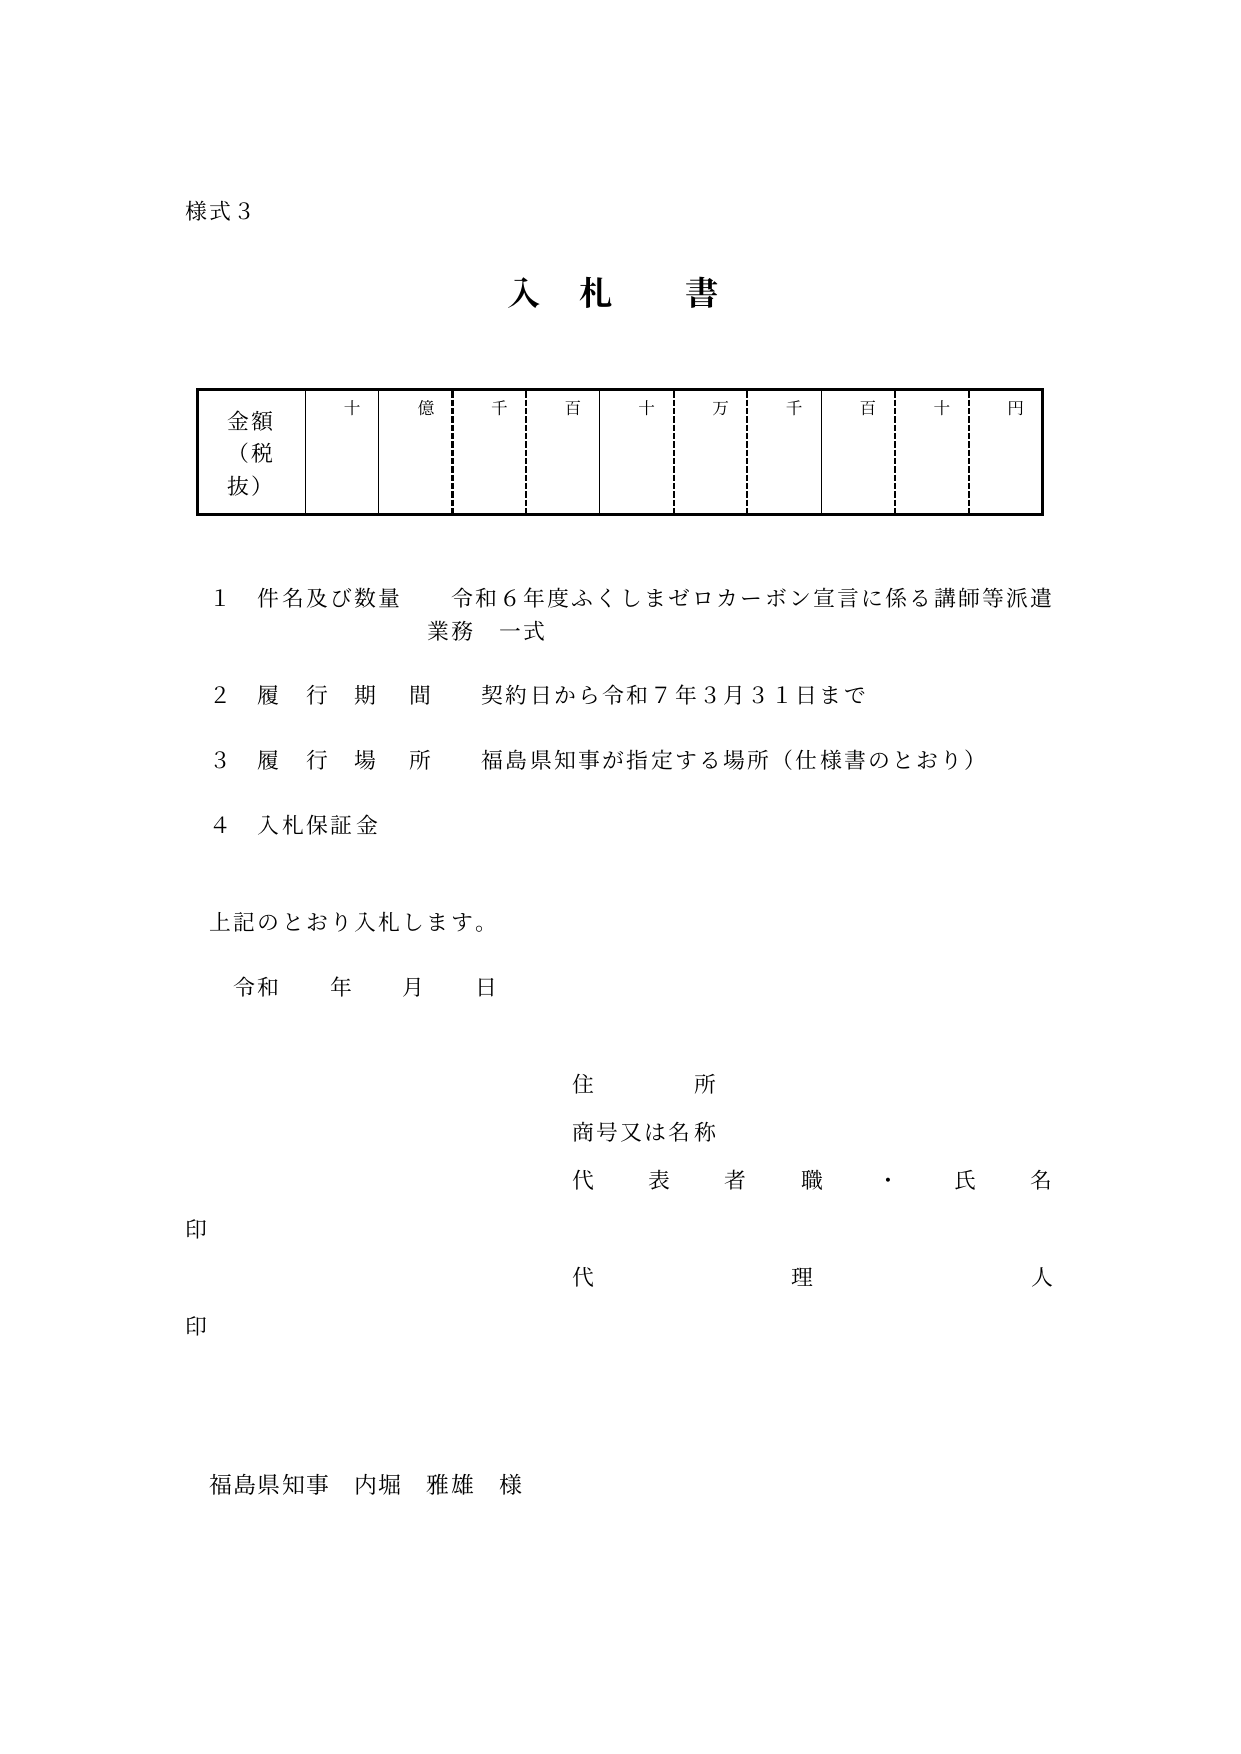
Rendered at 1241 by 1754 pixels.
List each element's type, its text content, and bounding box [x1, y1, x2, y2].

text 商号又は名称 [185, 1115, 1055, 1148]
text ２ 履行期間 契約日から令和７年３月３１日まで [185, 678, 1055, 711]
text 様式３ [185, 194, 1055, 226]
subtitle 入札書 [185, 258, 1055, 323]
table_header 千 [747, 391, 821, 513]
text 福島県知事 内堀 雅雄 様 [185, 1451, 1055, 1516]
text ３ 履行場所 福島県知事が指定する場所（仕様書のとおり） [185, 743, 1055, 776]
table_header 十 [306, 391, 378, 513]
table_header 千 [453, 391, 526, 513]
table_header 十 [895, 391, 968, 513]
text 代表者職・氏名 印 [185, 1163, 1055, 1244]
table_header 百 [822, 391, 895, 513]
table_header 億 [379, 391, 452, 513]
text 令和 年 月 日 [185, 970, 1034, 1002]
text ４ 入札保証金 [185, 808, 1055, 840]
table_header 百 [526, 391, 599, 513]
text 住 所 [185, 1067, 1055, 1099]
table_header 金額 （税抜） [199, 391, 305, 513]
text 代理人 印 [185, 1260, 1055, 1341]
text 上記のとおり入札します。 [185, 905, 1055, 937]
table_header 万 [674, 391, 747, 513]
table_header 円 [969, 391, 1041, 513]
table_header 十 [600, 391, 673, 513]
text １ 件名及び数量 令和６年度ふくしまゼロカーボン宣言に係る講師等派遣業務 一式 [206, 581, 1055, 646]
